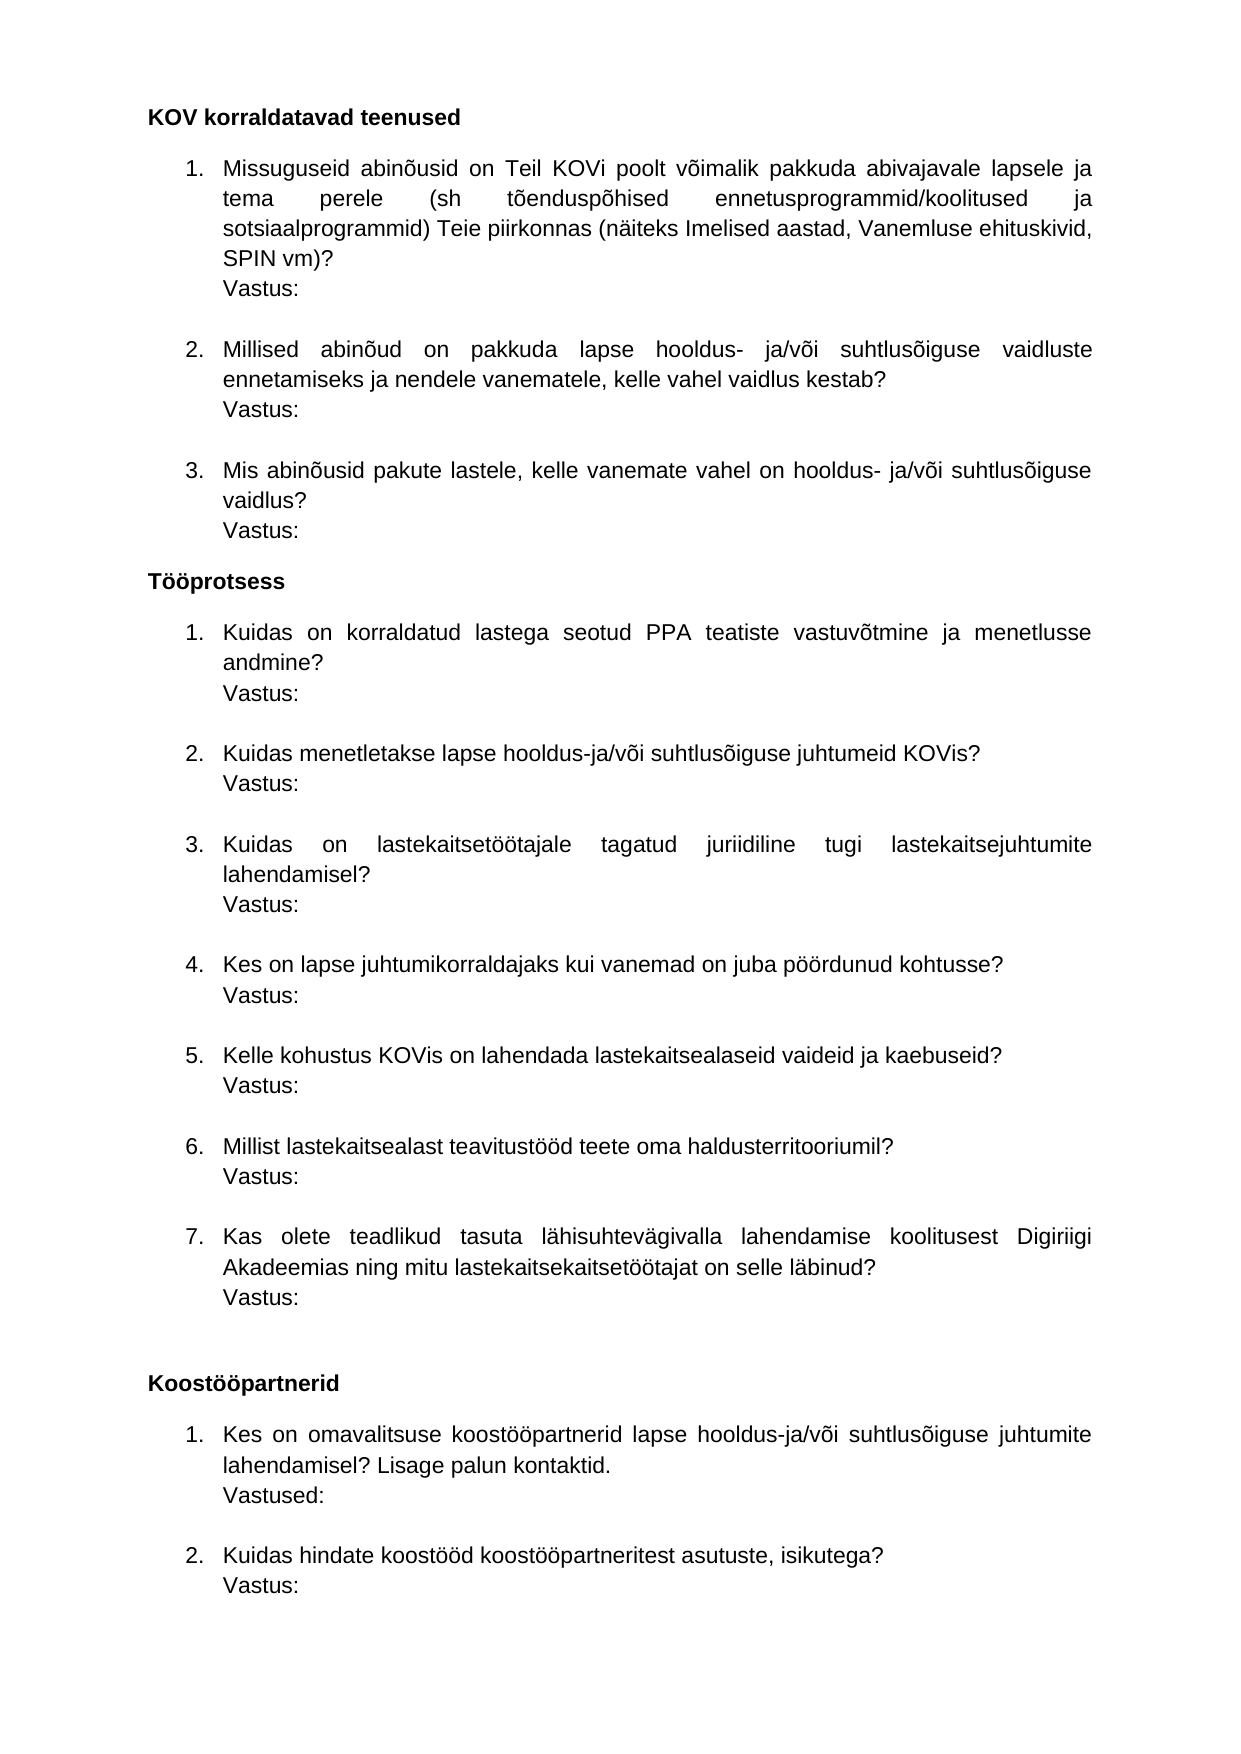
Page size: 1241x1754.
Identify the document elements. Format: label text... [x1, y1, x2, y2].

list Kuidas on korraldatud lastega seotud PPA teatiste vastuvõtmine ja menetlusse andmine? [185, 619, 1093, 676]
list Kes on omavalitsuse koostööpartnerid lapse hooldus-ja/või suhtlusõiguse juhtumite lahendamisel? Lisage palun kontaktid. [185, 1421, 1093, 1478]
list Millist lastekaitsealast teavitustööd teete oma haldusterritooriumil? [185, 1133, 1093, 1159]
list Vastus: [223, 770, 1093, 796]
list Mis abinõusid pakute lastele, kelle vanemate vahel on hooldus- ja/või suhtlusõiguse vaidlus? [185, 457, 1093, 513]
list Kas olete teadlikud tasuta lähisuhtevägivalla lahendamise koolitusest Digiriigi Akadeemias ning mitu lastekaitsekaitsetöötajat on selle läbinud? [185, 1223, 1093, 1280]
list Vastus: [223, 982, 1093, 1008]
list Kelle kohustus KOVis on lahendada lastekaitsealaseid vaideid ja kaebuseid? [185, 1042, 1093, 1068]
list Missuguseid abinõusid on Teil KOVi poolt võimalik pakkuda abivajavale lapsele ja tema perele (sh tõenduspõhised ennetusprogrammid/koolitused ja sotsiaalprogrammid) Teie piirkonnas (näiteks Imelised aastad, Vanemluse ehituskivid, SPIN vm)? [185, 154, 1093, 271]
list Vastus: [223, 891, 1093, 917]
list Vastus: [223, 1072, 1093, 1098]
text Tööprotsess [148, 568, 1093, 594]
list Vastus: [223, 1163, 1093, 1189]
list Vastus: [223, 679, 1093, 706]
list Vastus: [223, 517, 1093, 543]
list Vastus: [223, 275, 1093, 302]
text KOV korraldatavad teenused [148, 103, 1093, 130]
text Vastus: [223, 1284, 1093, 1310]
list Kuidas menetletakse lapse hooldus-ja/või suhtlusõiguse juhtumeid KOVis? [185, 740, 1093, 766]
list Millised abinõud on pakkuda lapse hooldus- ja/või suhtlusõiguse vaidluste ennetamiseks ja nendele vanematele, kelle vahel vaidlus kestab? [185, 336, 1093, 392]
list Kes on lapse juhtumikorraldajaks kui vanemad on juba pöördunud kohtusse? [185, 951, 1093, 978]
text Koostööpartnerid [148, 1370, 1093, 1397]
list Kuidas on lastekaitsetöötajale tagatud juriidiline tugi lastekaitsejuhtumite lahendamisel? [185, 831, 1093, 887]
list Vastus: [223, 396, 1093, 422]
list Kuidas hindate koostööd koostööpartneritest asutuste, isikutega? [185, 1542, 1093, 1569]
list Vastused: [223, 1482, 1093, 1508]
list Vastus: [223, 1572, 1093, 1599]
